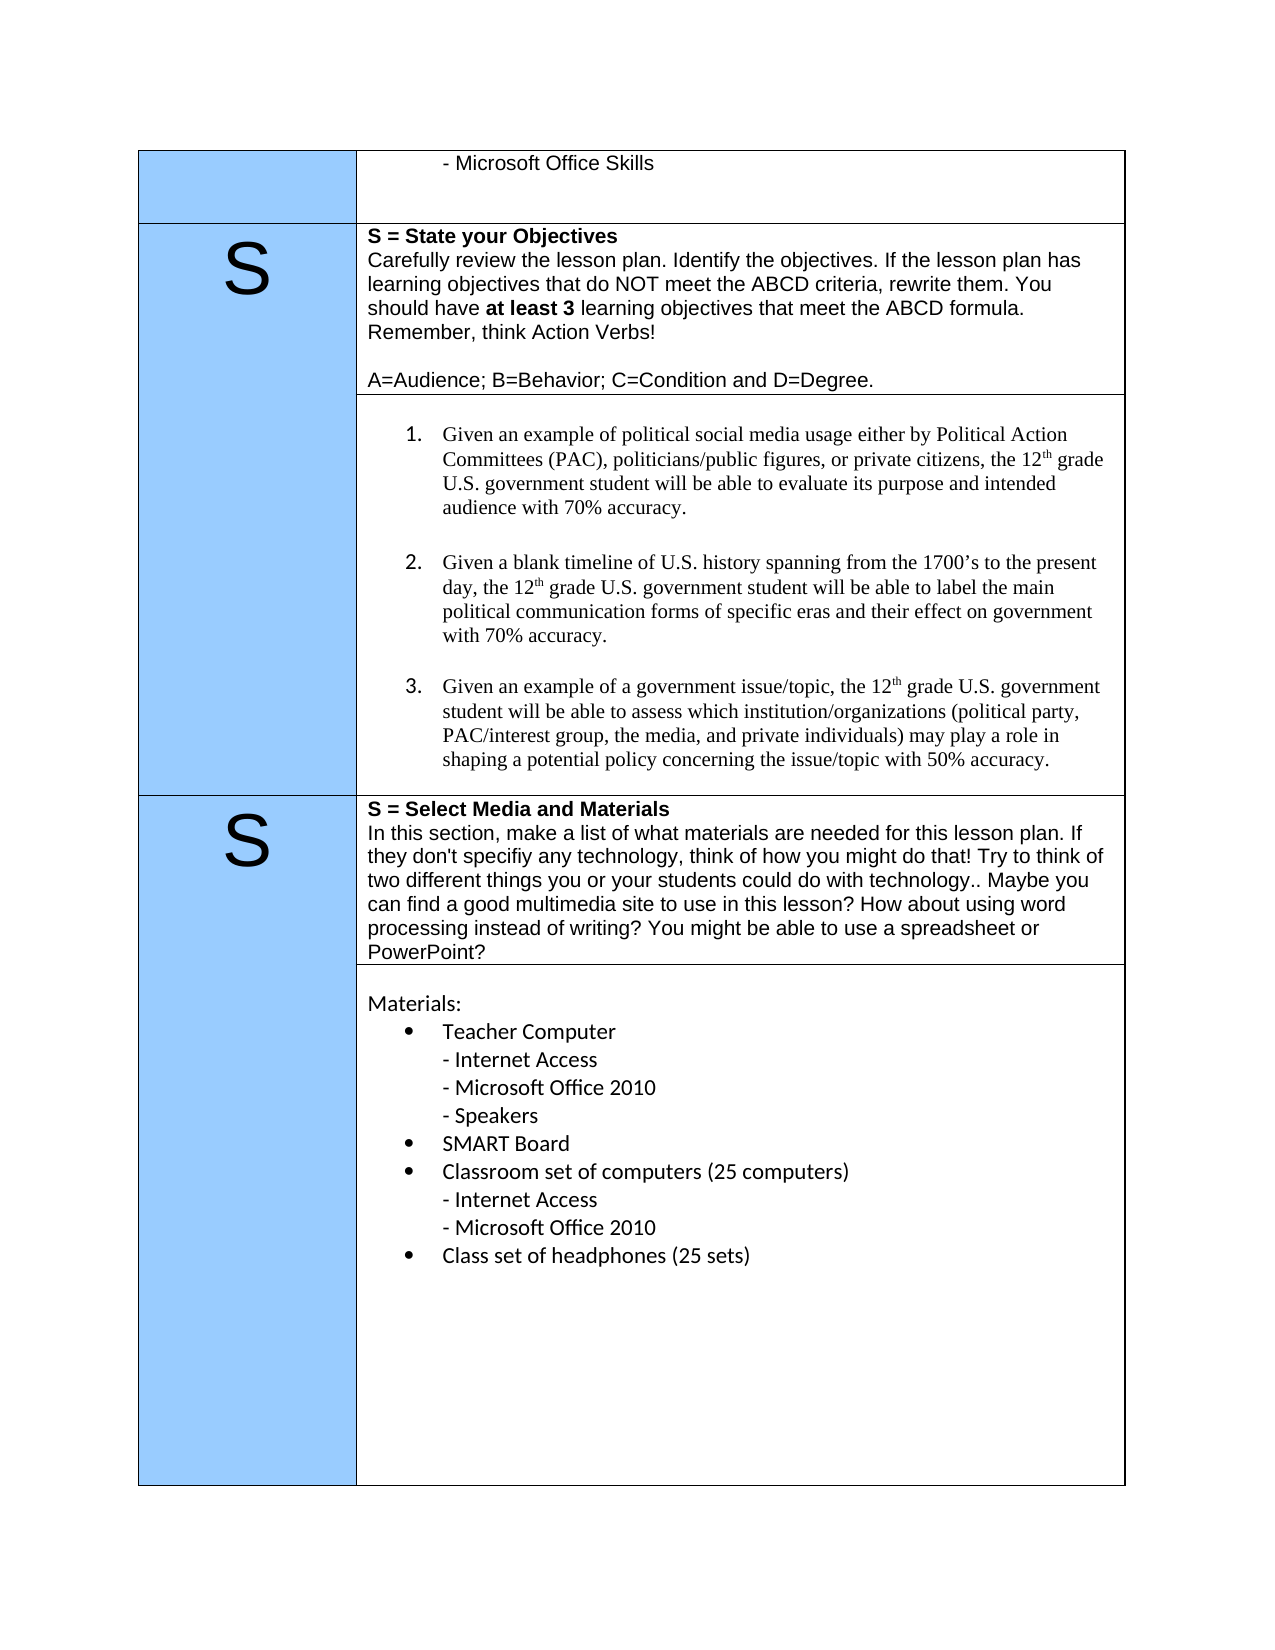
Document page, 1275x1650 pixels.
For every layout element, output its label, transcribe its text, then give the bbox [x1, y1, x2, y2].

table_cell S [139, 224, 356, 795]
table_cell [357, 151, 1124, 223]
table_cell Given an example of political social media usage either by Political Action Committees (PAC), politicians/public figures, or private citizens, the 12th grade U.S. government student will be able to evaluate its purpose and intended audience with 70% accuracy. Given a blank timeline of U.S. history spanning from the 1700’s to the present day, the 12th grade U.S. government student will be able to label the main political communication forms of specific eras and their effect on government with 70% accuracy. Given an example of a government issue/topic, the 12th grade U.S. government student will be able to assess which institution/organizations (political party, PAC/interest group, the media, and private individuals) may play a role in shaping a potential policy concerning the issue/topic with 50% accuracy. [357, 395, 1124, 795]
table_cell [357, 965, 1124, 1485]
table_cell S = State your Objectives Carefully review the lesson plan. Identify the objectives. If the lesson plan has learning objectives that do NOT meet the ABCD criteria, rewrite them. You should have at least 3 learning objectives that meet the ABCD formula. Remember, think Action Verbs! A=Audience; B=Behavior; C=Condition and D=Degree. [357, 224, 1124, 394]
table_cell S [139, 796, 356, 1485]
table_cell S = Select Media and Materials In this section, make a list of what materials are needed for this lesson plan. If they don't specifiy any technology, think of how you might do that! Try to think of two different things you or your students could do with technology.. Maybe you can find a good multimedia site to use in this lesson? How about using word processing instead of writing? You might be able to use a spreadsheet or PowerPoint? [357, 796, 1124, 964]
